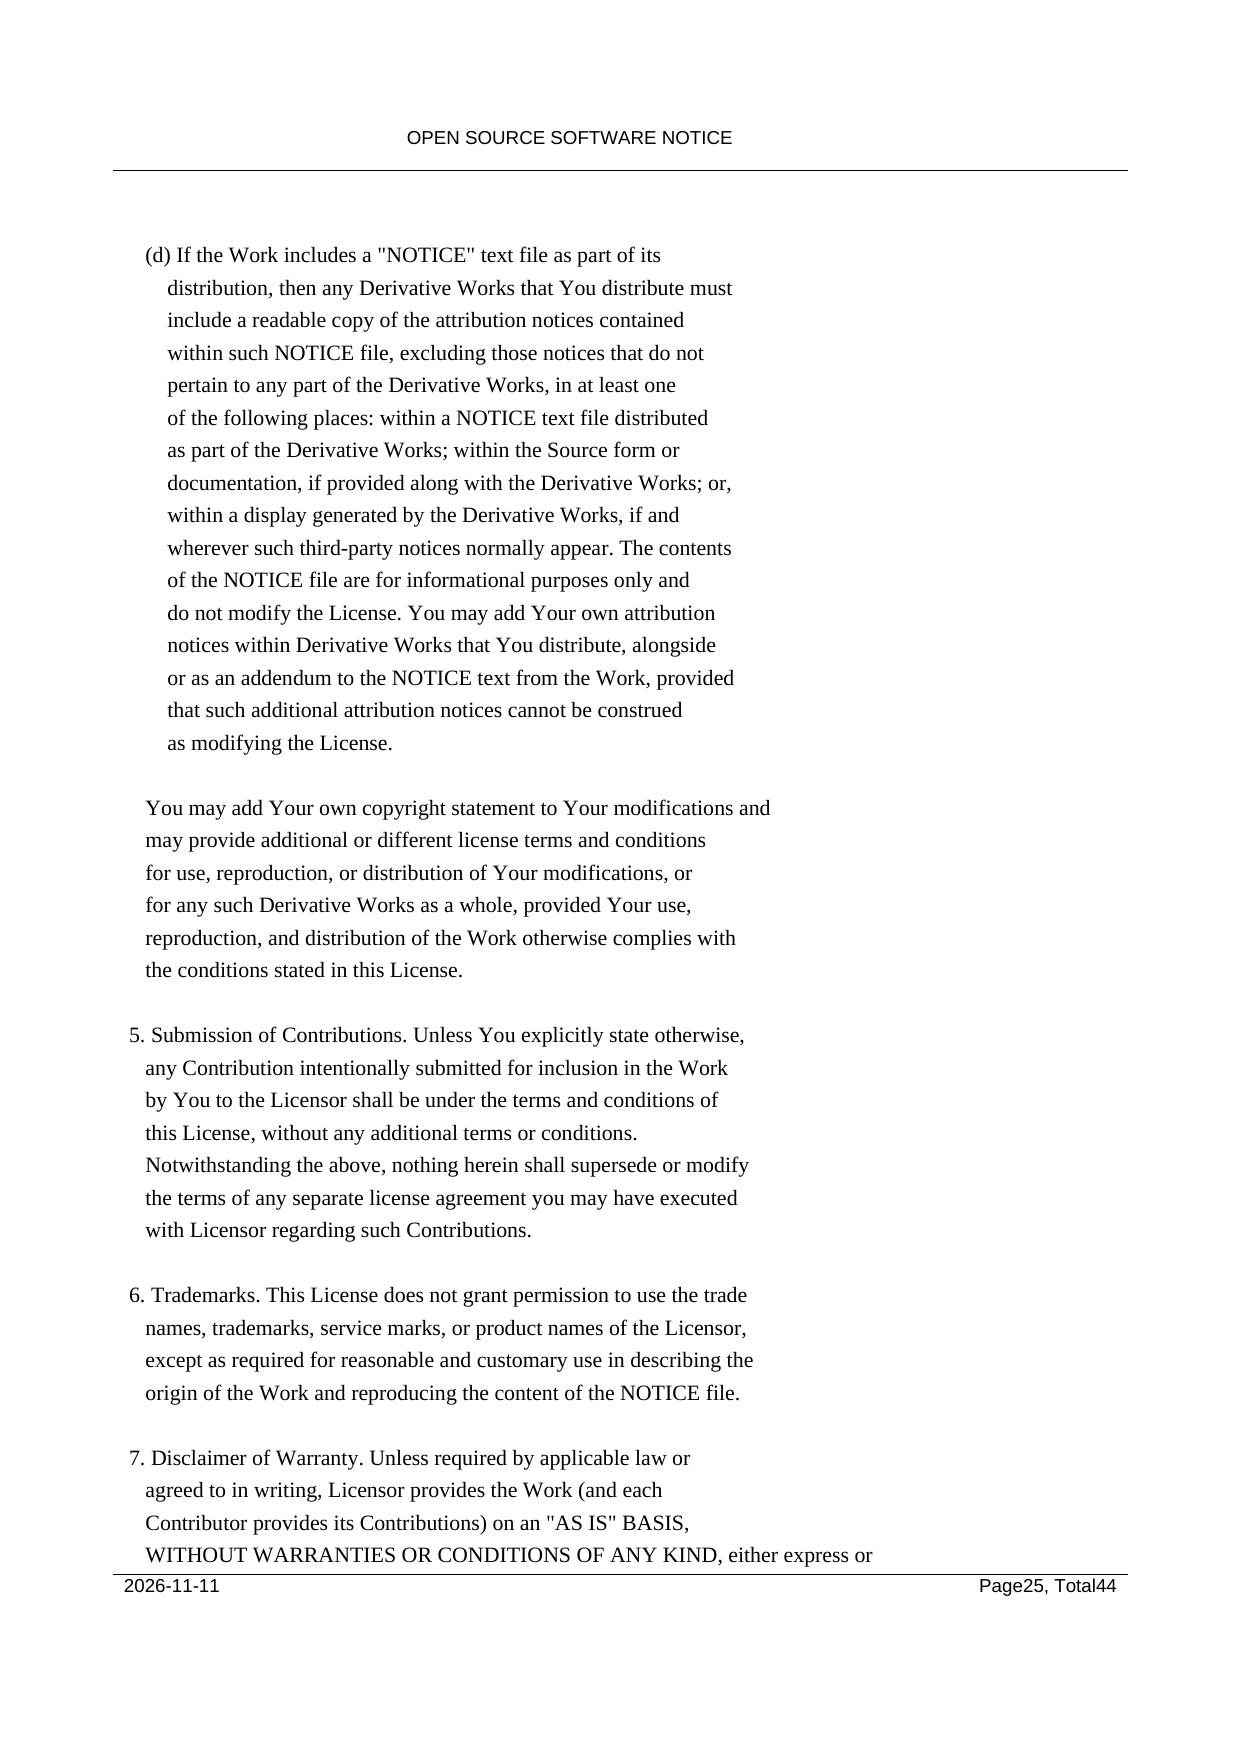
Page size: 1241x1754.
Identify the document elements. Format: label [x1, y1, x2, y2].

text [112, 206, 1128, 1571]
